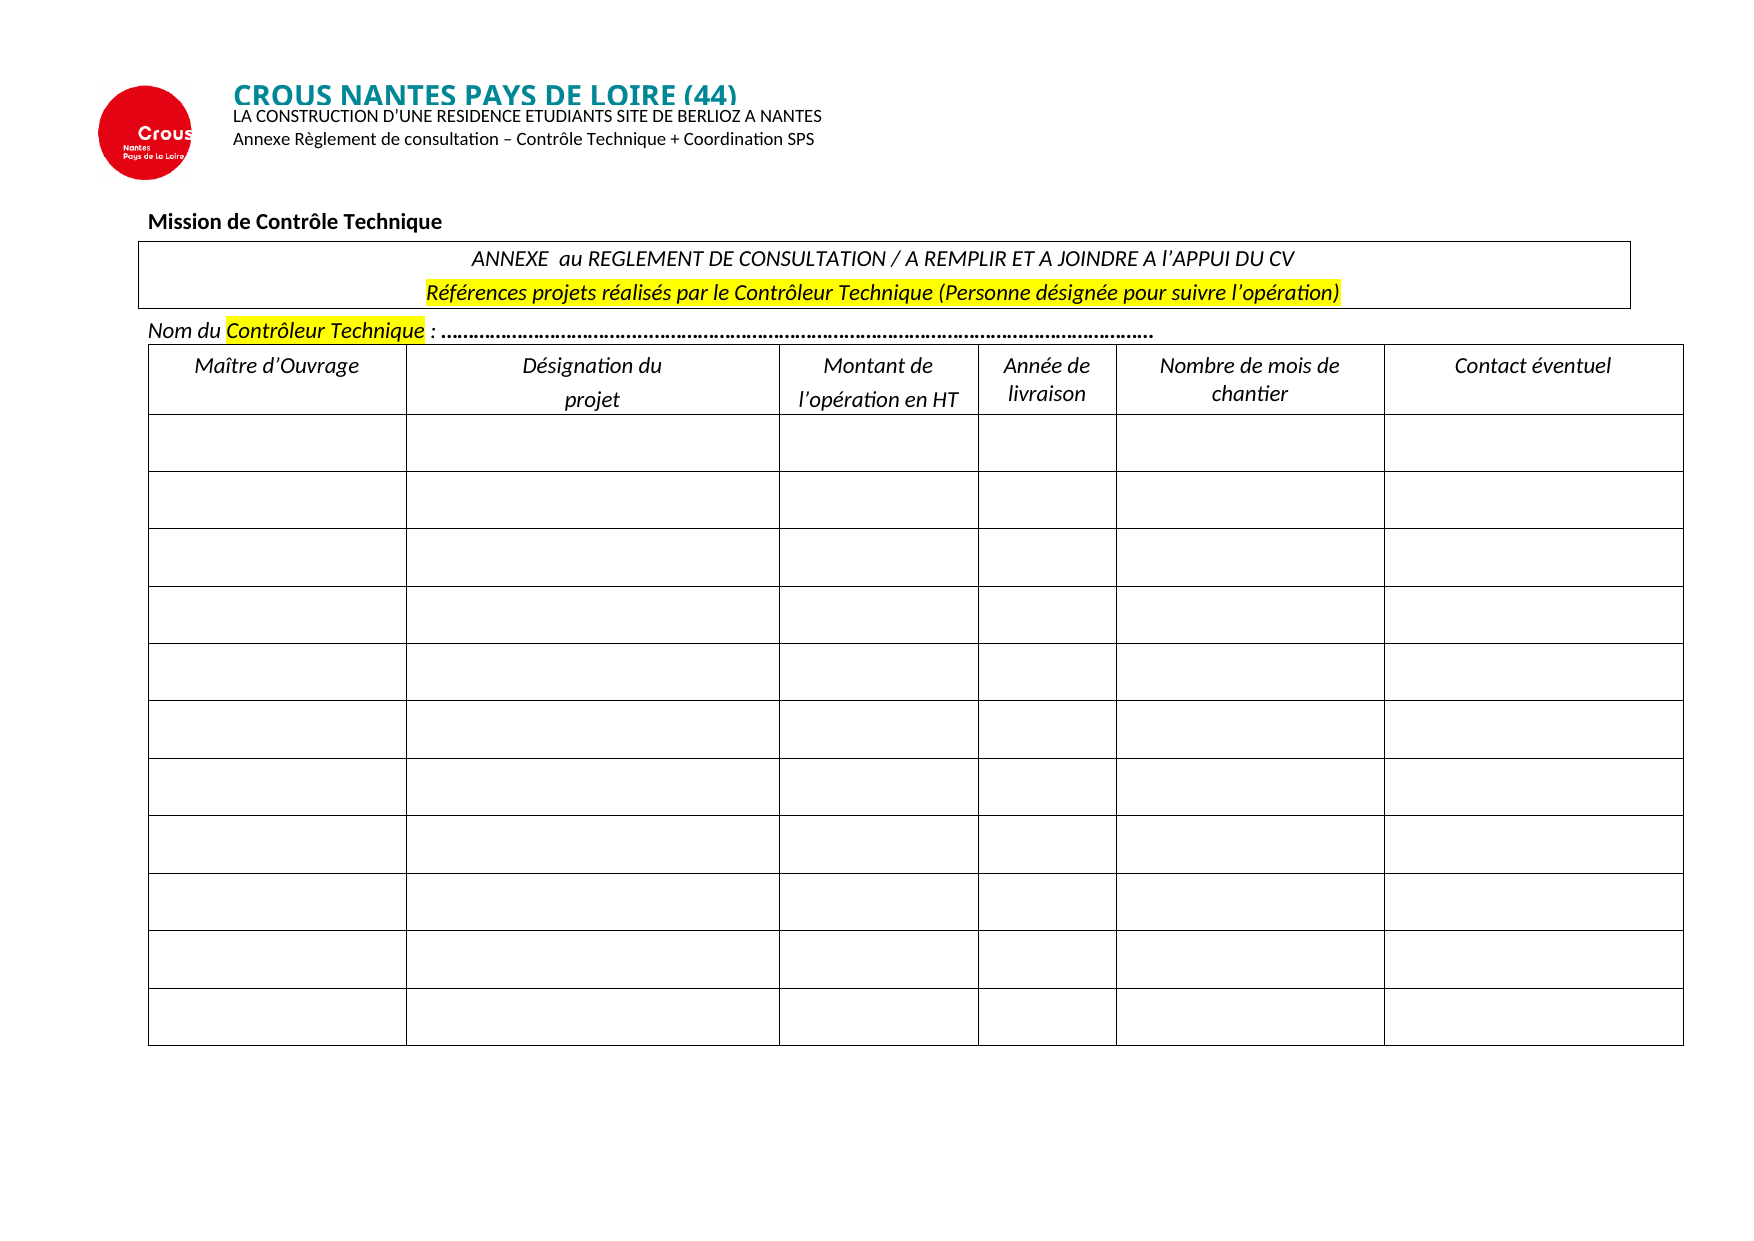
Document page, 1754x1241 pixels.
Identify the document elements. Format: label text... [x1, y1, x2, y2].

table_cell [407, 931, 779, 987]
table_cell [979, 587, 1116, 643]
table_cell [1117, 529, 1384, 586]
table_cell [407, 874, 779, 930]
table_cell [1385, 415, 1683, 471]
table_cell [1385, 472, 1683, 528]
table_cell [1117, 701, 1384, 758]
table_cell [780, 759, 978, 815]
table_cell [1117, 472, 1384, 528]
table_cell [1385, 759, 1683, 815]
table_header Maître d’Ouvrage [149, 345, 406, 413]
table_cell [149, 587, 406, 643]
table_cell [149, 874, 406, 930]
text Mission de Contrôle Technique [148, 207, 1621, 235]
table_header Montant de l’opération en HT [780, 345, 978, 413]
table_cell [407, 989, 779, 1045]
table_cell [149, 472, 406, 528]
table_cell [407, 415, 779, 471]
table_cell [149, 759, 406, 815]
table_cell [1117, 931, 1384, 987]
table_cell [780, 587, 978, 643]
table_cell [149, 644, 406, 700]
table_cell [149, 989, 406, 1045]
table_cell [780, 931, 978, 987]
table_cell [780, 816, 978, 873]
table_cell [1117, 415, 1384, 471]
table_cell [1385, 874, 1683, 930]
table_cell [1117, 759, 1384, 815]
picture [93, 78, 204, 189]
table_cell [407, 587, 779, 643]
table_cell [780, 415, 978, 471]
text ANNEXE au REGLEMENT DE CONSULTATION / A REMPLIR ET A JOINDRE A l’APPUI DU CV [139, 242, 1630, 272]
table_header Désignation du projet [407, 345, 779, 413]
table_cell [979, 874, 1116, 930]
table_header Nombre de mois de chantier [1117, 345, 1384, 413]
table_cell [149, 415, 406, 471]
table_cell [979, 989, 1116, 1045]
table_cell [780, 472, 978, 528]
table_cell [1117, 816, 1384, 873]
table_cell [407, 759, 779, 815]
table_cell [979, 415, 1116, 471]
table_cell [979, 644, 1116, 700]
table_cell [1385, 931, 1683, 987]
table_cell [1385, 816, 1683, 873]
table_cell [780, 529, 978, 586]
table_cell [979, 529, 1116, 586]
text Références projets réalisés par le Contrôleur Technique (Personne désignée pour suivre l’opération) [139, 275, 1630, 308]
table_cell [1385, 587, 1683, 643]
table_cell [1385, 644, 1683, 700]
table_cell [407, 701, 779, 758]
table_cell [149, 529, 406, 586]
text Nom du Contrôleur Technique : ………………………………..………………………………………………………………………………… [425, 316, 1622, 344]
table_cell [1385, 989, 1683, 1045]
table_cell [149, 701, 406, 758]
table_cell [979, 472, 1116, 528]
table_cell [1117, 874, 1384, 930]
table_cell [149, 931, 406, 987]
table_cell [407, 529, 779, 586]
table_cell [979, 701, 1116, 758]
table_cell [780, 701, 978, 758]
table_cell [979, 931, 1116, 987]
table_cell [1117, 989, 1384, 1045]
table_cell [780, 874, 978, 930]
table_cell [780, 644, 978, 700]
table_cell [149, 816, 406, 873]
table_cell [407, 644, 779, 700]
table_cell [407, 816, 779, 873]
table_cell [407, 472, 779, 528]
table_cell [979, 816, 1116, 873]
table_cell [780, 989, 978, 1045]
table_cell [1385, 701, 1683, 758]
table_cell [1385, 529, 1683, 586]
table_cell [979, 759, 1116, 815]
table_header Contact éventuel [1385, 345, 1683, 413]
table_header Année de livraison [979, 345, 1116, 413]
table_cell [1117, 644, 1384, 700]
table_cell [1117, 587, 1384, 643]
